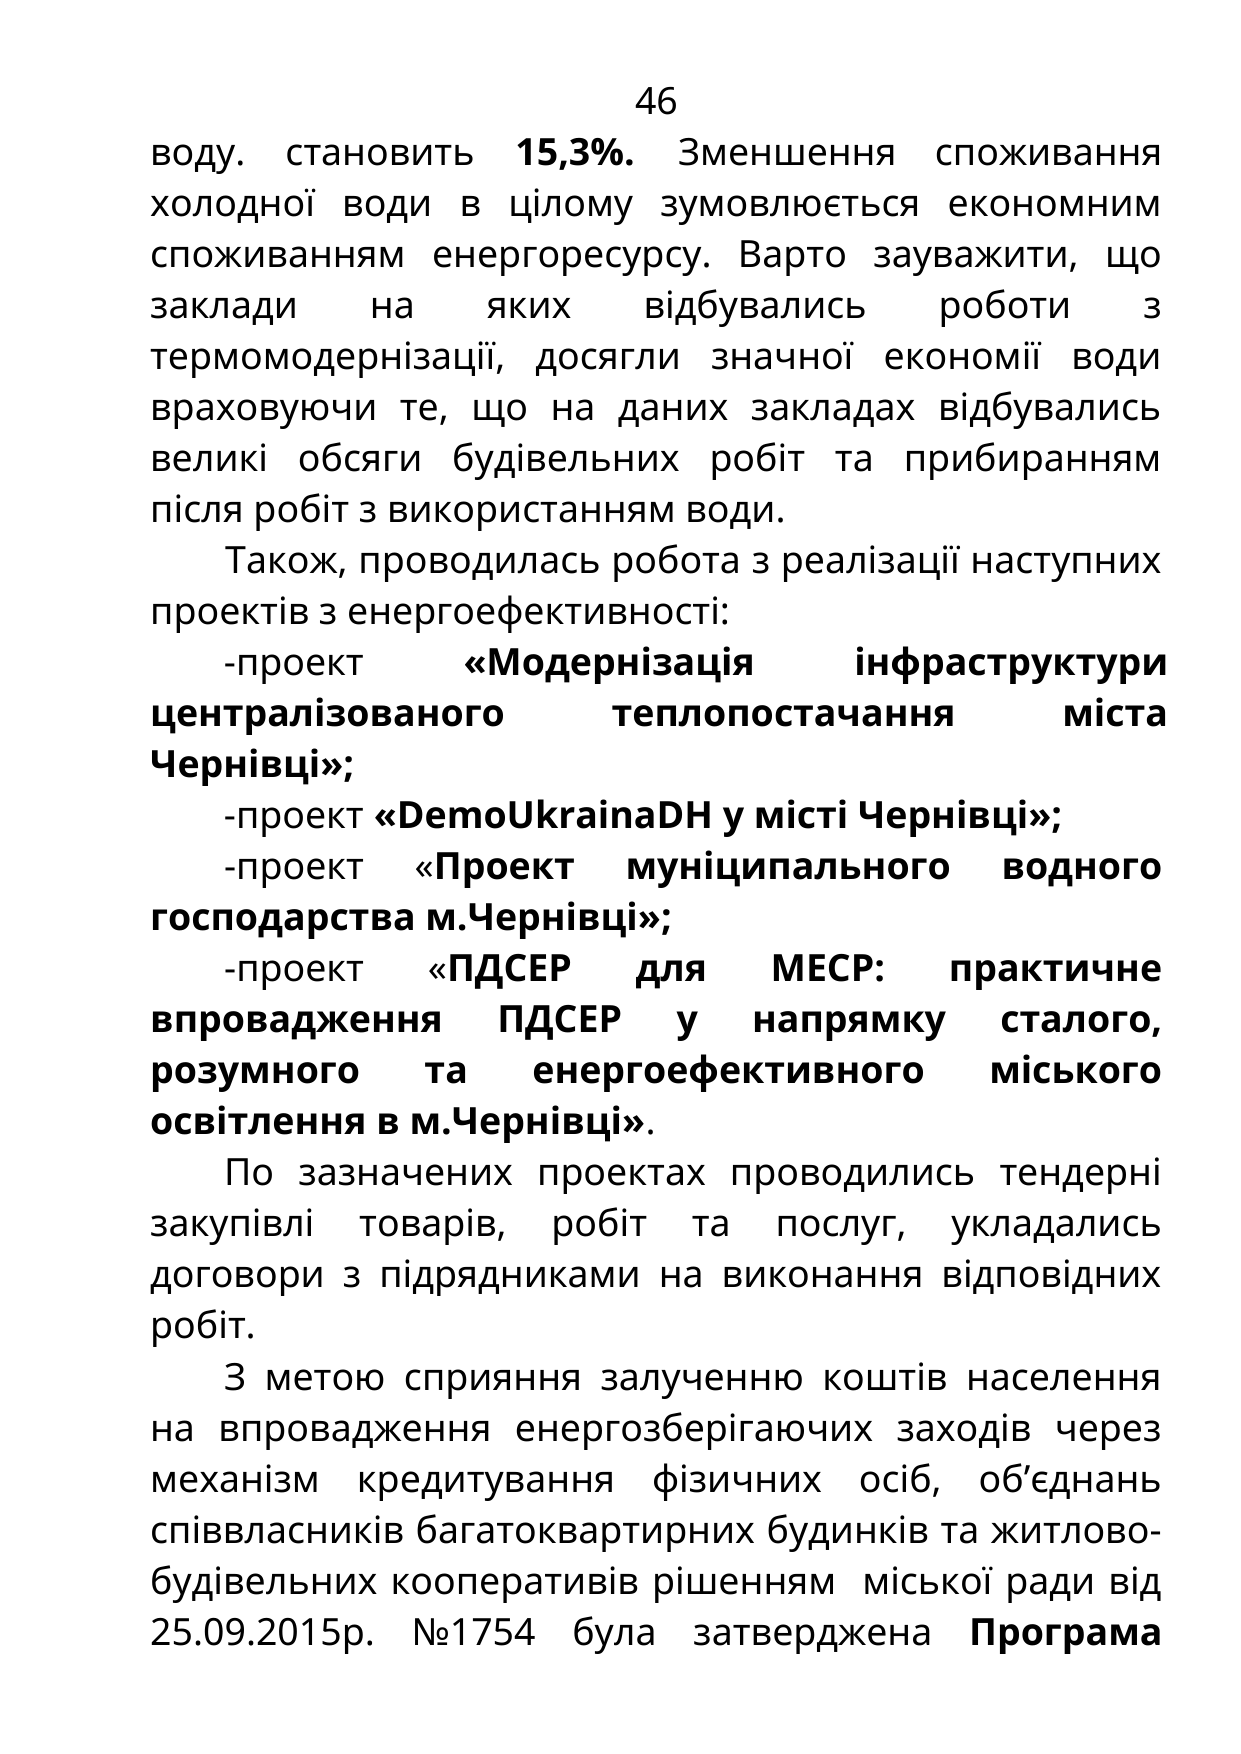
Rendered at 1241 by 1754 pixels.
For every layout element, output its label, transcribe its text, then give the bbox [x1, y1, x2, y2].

text Також, проводилась робота з реалізації наступних проектів з енергоефективності: [150, 533, 1162, 635]
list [150, 1350, 1162, 1656]
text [150, 125, 1162, 533]
list -проект «ПДСЕР для МЕСР: практичне впровадження ПДСЕР у напрямку сталого, розумного та енергоефективного міського освітлення в м.Чернівці». [150, 942, 1162, 1146]
list -проект «Проект муніципального водного господарства м.Чернівці»; [150, 839, 1162, 942]
list По зазначених проектах проводились тендерні закупівлі товарів, робіт та послуг, укладались договори з підрядниками на виконання відповідних робіт. [150, 1146, 1162, 1350]
text -проект «DemoUkrainaDH у місті Чернівці»; [150, 788, 1162, 839]
text -проект «Модернізація інфраструктури централізованого теплопостачання міста Чернівці»; [150, 635, 1168, 788]
